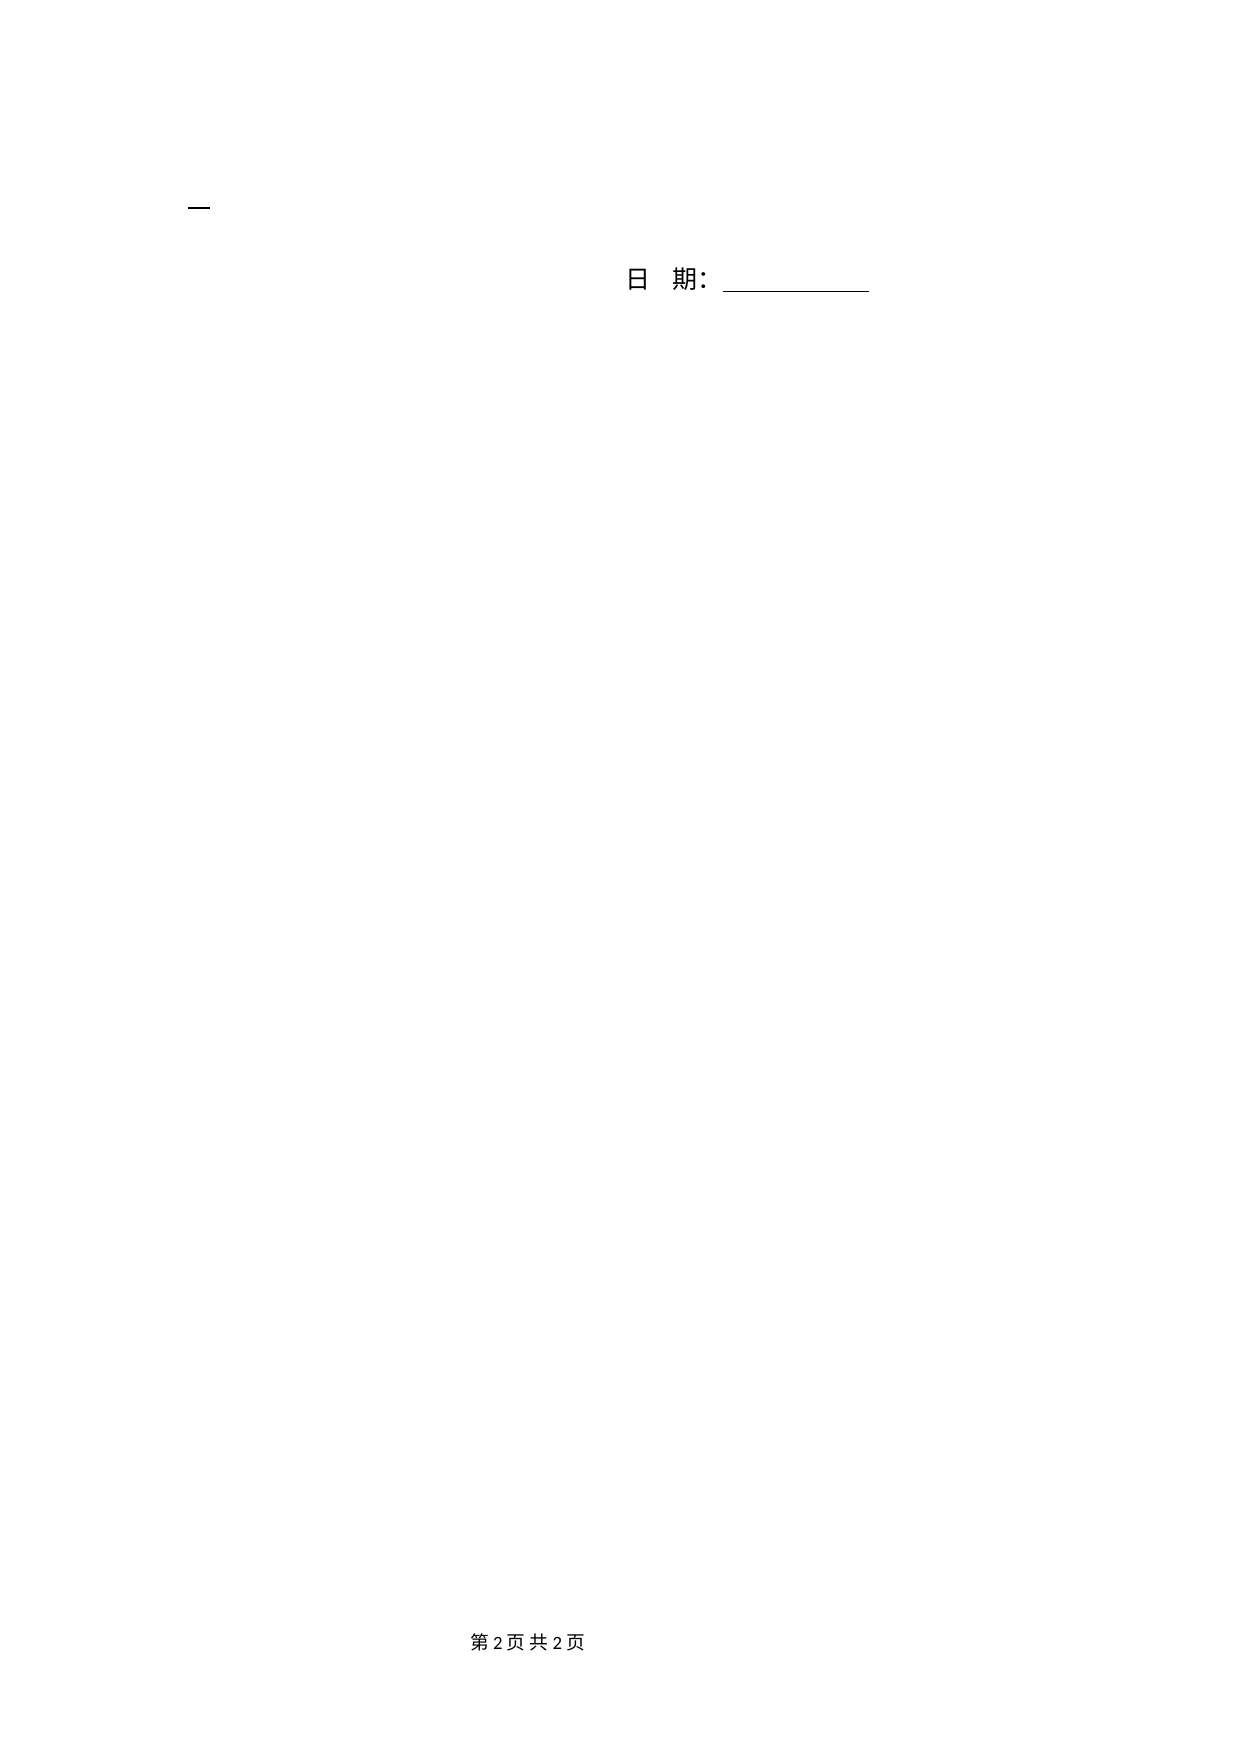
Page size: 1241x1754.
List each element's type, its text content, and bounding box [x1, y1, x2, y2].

text 日 期： [187, 245, 1053, 310]
text 法定代表人或授权代表（签字或盖章）： [187, 162, 1053, 227]
